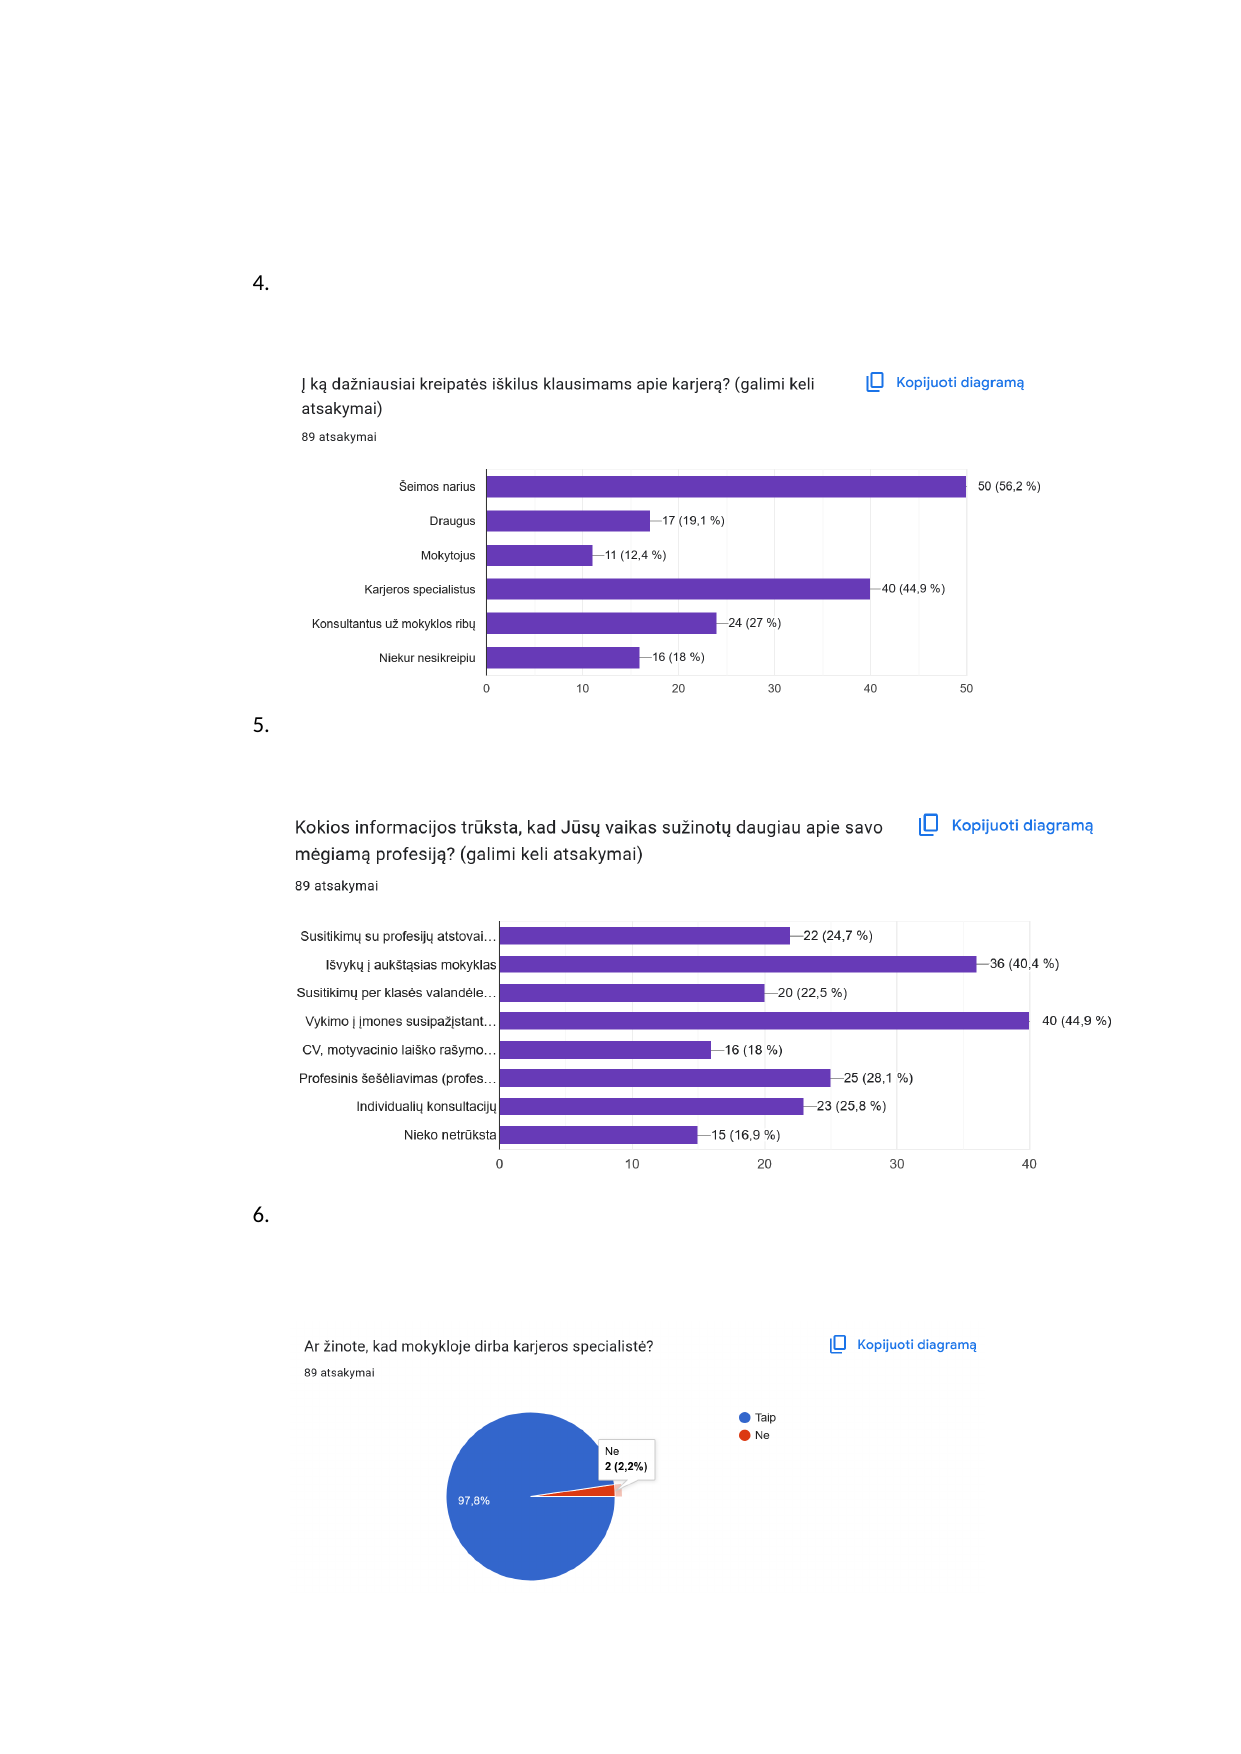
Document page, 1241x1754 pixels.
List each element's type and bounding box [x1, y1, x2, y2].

picture [289, 801, 1114, 1199]
picture [289, 358, 1042, 709]
picture [289, 1321, 985, 1593]
